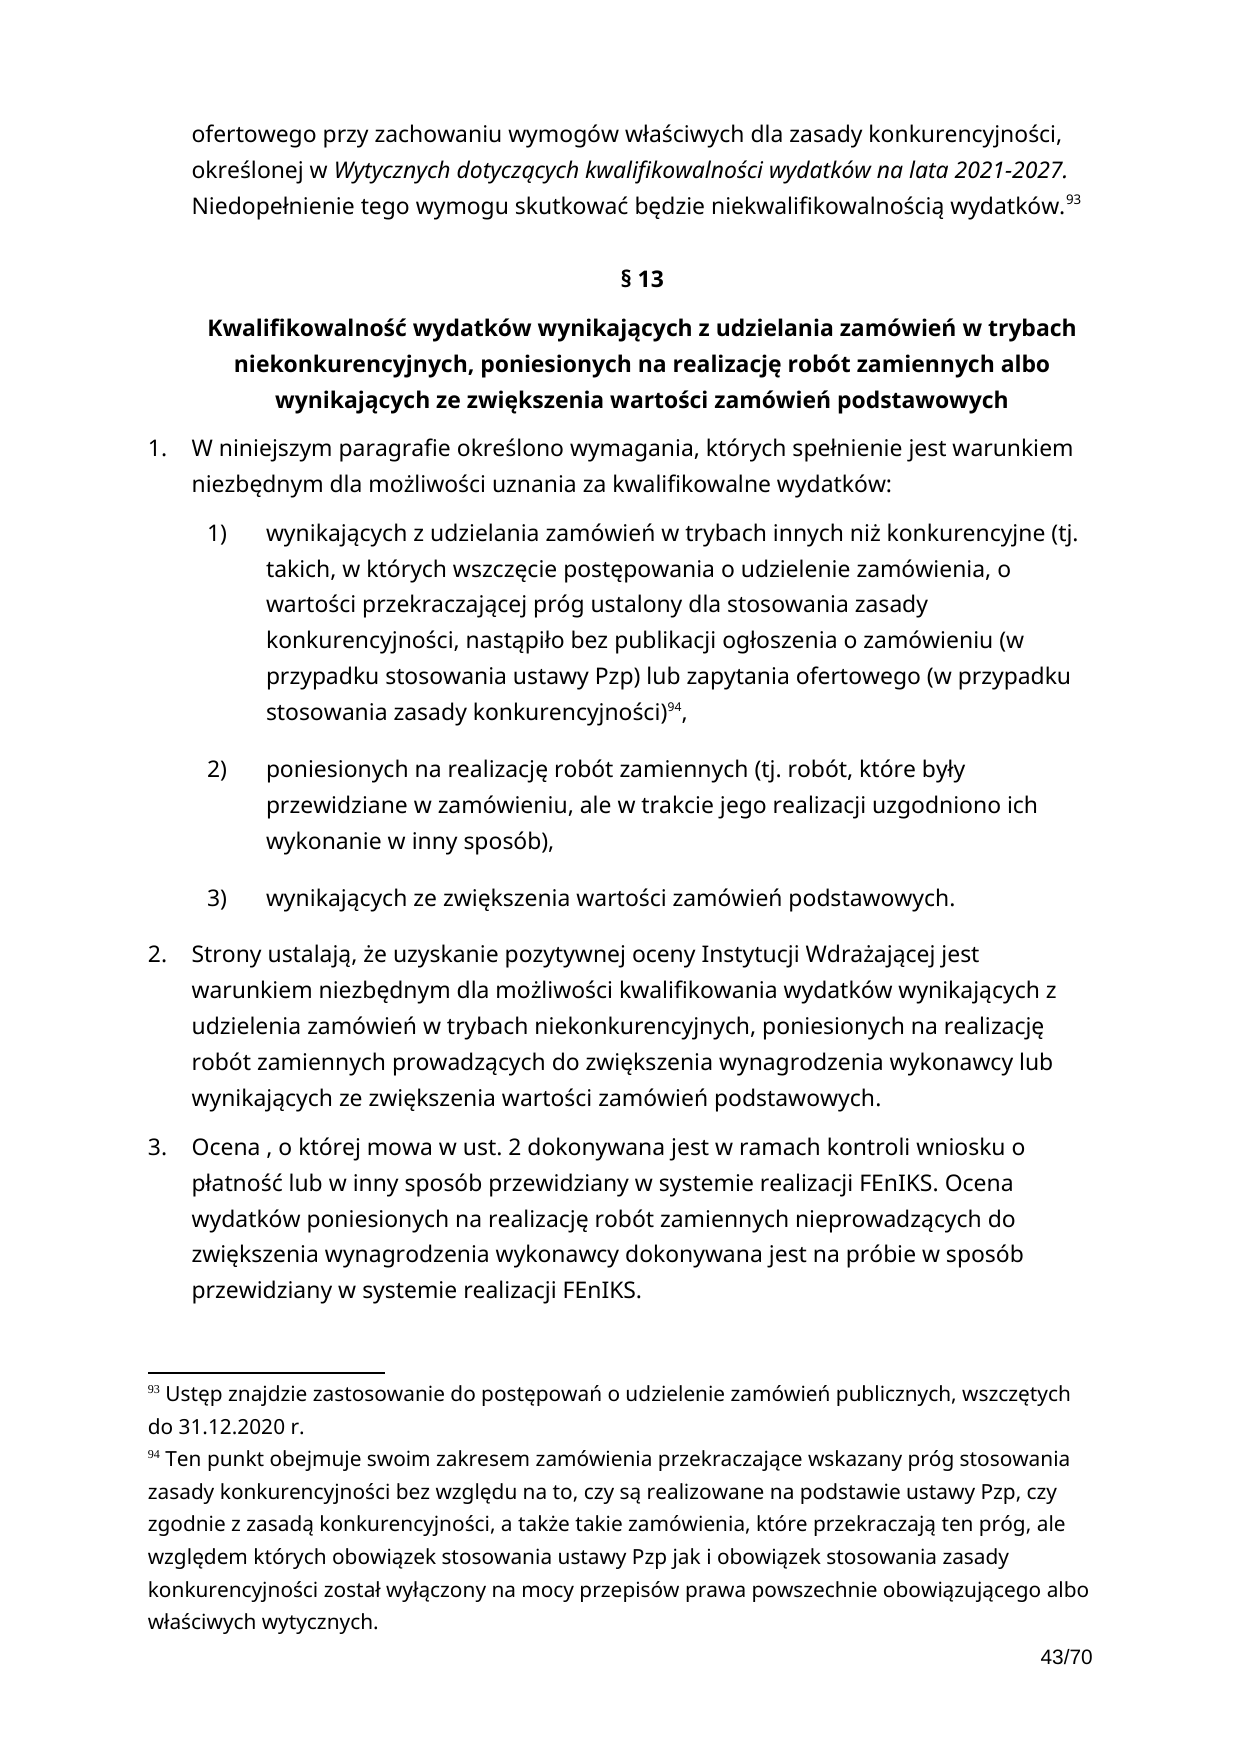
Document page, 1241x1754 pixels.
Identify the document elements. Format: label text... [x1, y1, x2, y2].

text § 13 [191, 263, 1092, 295]
list wynikających ze zwiększenia wartości zamówień podstawowych. [207, 882, 1092, 913]
list Strony ustalają, że uzyskanie pozytywnej oceny Instytucji Wdrażającej jest warunkiem niezbędnym dla możliwości kwalifikowania wydatków wynikających z udzielenia zamówień w trybach niekonkurencyjnych, poniesionych na realizację robót zamiennych prowadzących do zwiększenia wynagrodzenia wykonawcy lub wynikających ze zwiększenia wartości zamówień podstawowych. [148, 938, 1092, 1113]
list wynikających z udzielania zamówień w trybach innych niż konkurencyjne (tj. takich, w których wszczęcie postępowania o udzielenie zamówienia, o wartości przekraczającej próg ustalony dla stosowania zasady konkurencyjności, nastąpiło bez publikacji ogłoszenia o zamówieniu (w przypadku stosowania ustawy Pzp) lub zapytania ofertowego (w przypadku stosowania zasady konkurencyjności), [207, 517, 1092, 727]
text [191, 118, 1092, 221]
list poniesionych na realizację robót zamiennych (tj. robót, które były przewidziane w zamówieniu, ale w trakcie jego realizacji uzgodniono ich wykonanie w inny sposób), [207, 753, 1092, 856]
list Kwalifikowalność wydatków wynikających z udzielania zamówień w trybach niekonkurencyjnych, poniesionych na realizację robót zamiennych albo wynikających ze zwiększenia wartości zamówień podstawowych [191, 312, 1092, 415]
list Ocena , o której mowa w ust. 2 dokonywana jest w ramach kontroli wniosku o płatność lub w inny sposób przewidziany w systemie realizacji FEnIKS. Ocena wydatków poniesionych na realizację robót zamiennych nieprowadzących do zwiększenia wynagrodzenia wykonawcy dokonywana jest na próbie w sposób przewidziany w systemie realizacji FEnIKS. [148, 1131, 1092, 1306]
list W niniejszym paragrafie określono wymagania, których spełnienie jest warunkiem niezbędnym dla możliwości uznania za kwalifikowalne wydatków: [148, 432, 1092, 499]
